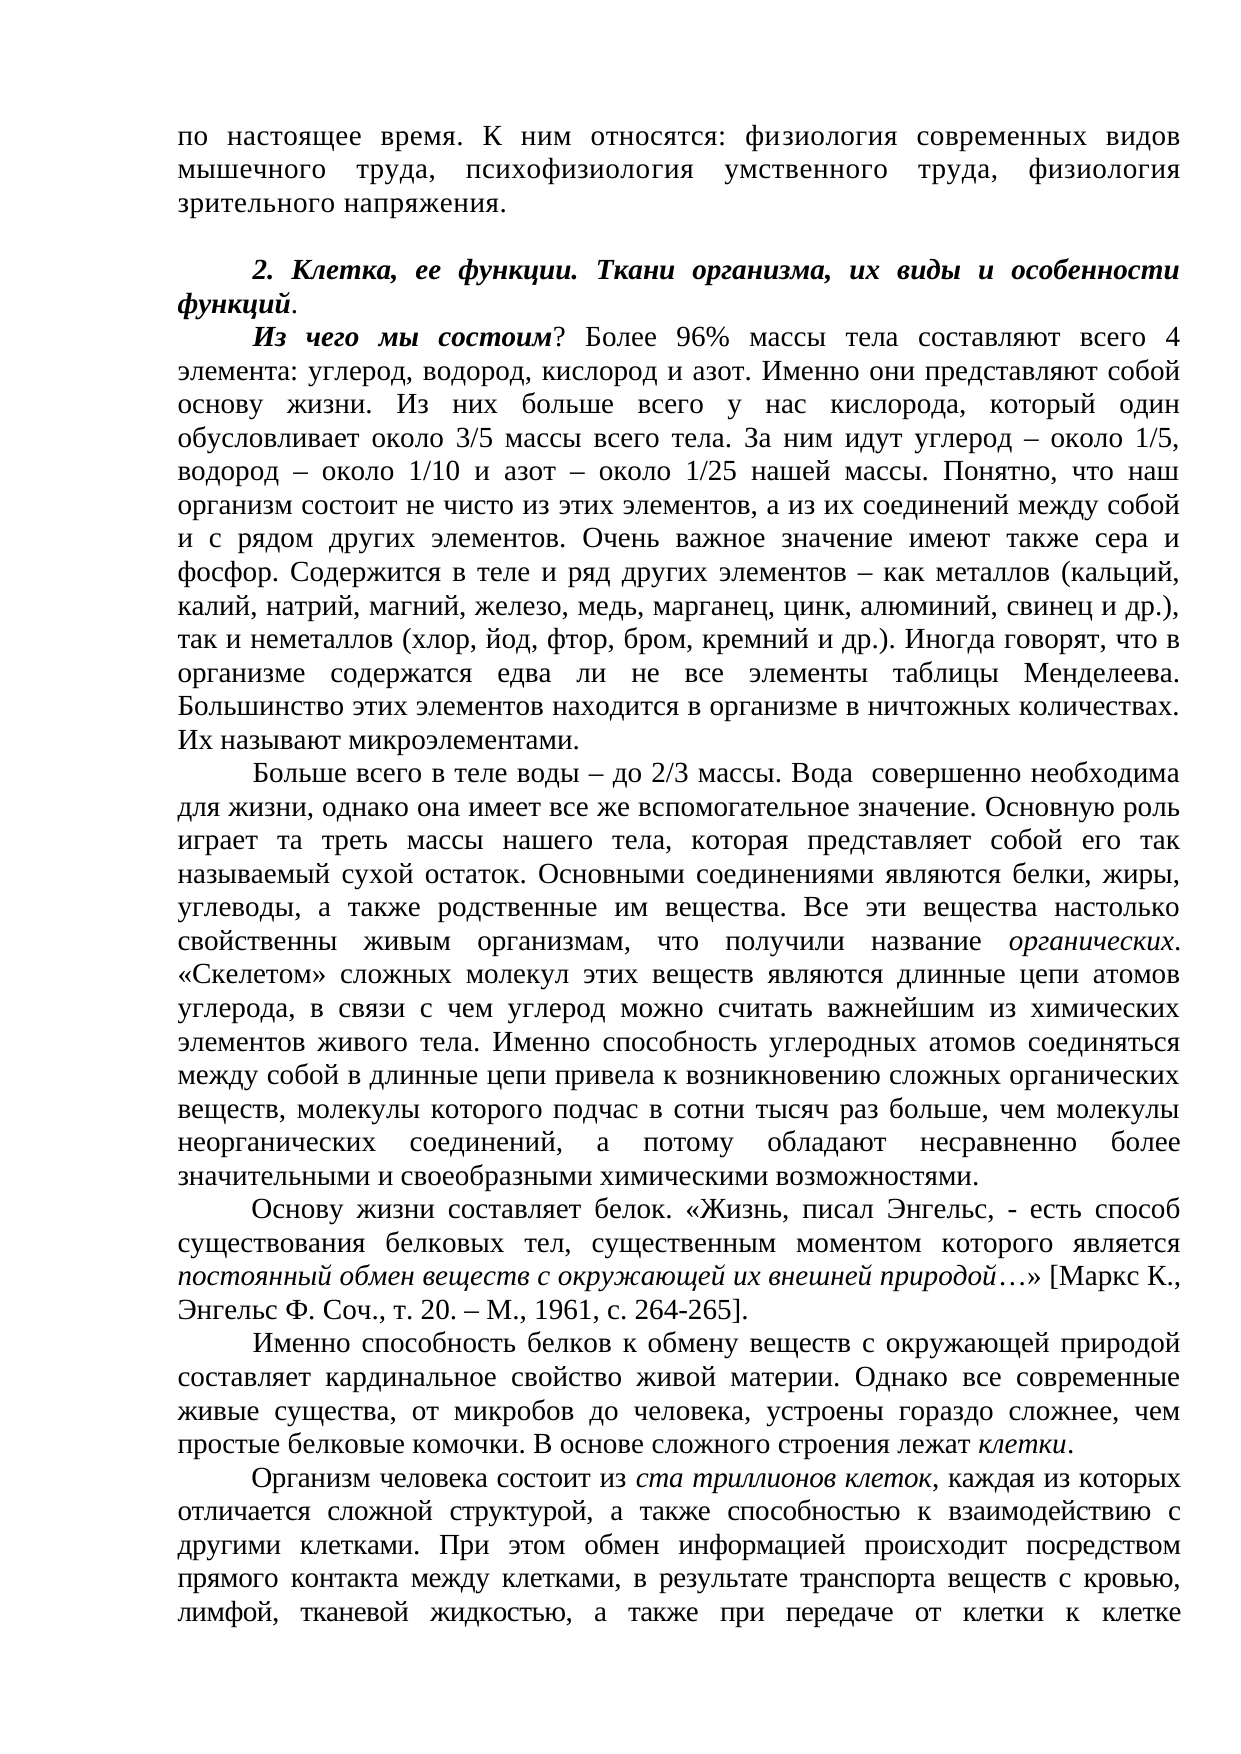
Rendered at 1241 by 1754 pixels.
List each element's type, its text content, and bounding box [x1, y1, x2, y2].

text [177, 1460, 1181, 1627]
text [177, 118, 1181, 219]
text Именно способность белков к обмену веществ с окружающей природой составляет кардинальное свойство живой материи. Однако все современные живые существа, от микробов до человека, устроены гораздо сложнее, чем простые белковые комочки. В основе сложного строения лежат клетки. [177, 1326, 1181, 1460]
text Основу жизни составляет белок. «Жизнь, писал Энгельс, - есть способ существования белковых тел, существенным моментом которого является постоянный обмен веществ с окружающей их внешней природой…» [Маркс К., Энгельс Ф. Соч., т. 20. – М., 1961, с. 264-265]. [177, 1191, 1181, 1326]
text Из чего мы состоим? Более 96% массы тела составляют всего 4 элемента: углерод, водород, кислород и азот. Именно они представляют собой основу жизни. Из них больше всего у нас кислорода, который один обусловливает около 3/5 массы всего тела. За ним идут углерод – около 1/5, водород – около 1/10 и азот – около 1/25 нашей массы. Понятно, что наш организм состоит не чисто из этих элементов, а из их соединений между собой и с рядом других элементов. Очень важное значение имеют также сера и фосфор. Содержится в теле и ряд других элементов – как металлов (кальций, калий, натрий, магний, железо, медь, марганец, цинк, алюминий, свинец и др.), так и неметаллов (хлор, йод, фтор, бром, кремний и др.). Иногда говорят, что в организме содержатся едва ли не все элементы таблицы Менделеева. Большинство этих элементов находится в организме в ничтожных количествах. Их называют микроэлементами. [177, 319, 1181, 755]
text 2. Клетка, ее функции. Ткани организма, их виды и особенности функций. [177, 252, 1181, 319]
text Больше всего в теле воды – до 2/3 массы. Вода совершенно необходима для жизни, однако она имеет все же вспомогательное значение. Основную роль играет та треть массы нашего тела, которая представляет собой его так называемый сухой остаток. Основными соединениями являются белки, жиры, углеводы, а также родственные им вещества. Все эти вещества настолько свойственны живым организмам, что получили название органических. «Скелетом» сложных молекул этих веществ являются длинные цепи атомов углерода, в связи с чем углерод можно считать важнейшим из химических элементов живого тела. Именно способность углеродных атомов соединяться между собой в длинные цепи привела к возникновению сложных органических веществ, молекулы которого подчас в сотни тысяч раз больше, чем молекулы неорганических соединений, а потому обладают несравненно более значительными и своеобразными химическими возможностями. [177, 755, 1181, 1191]
